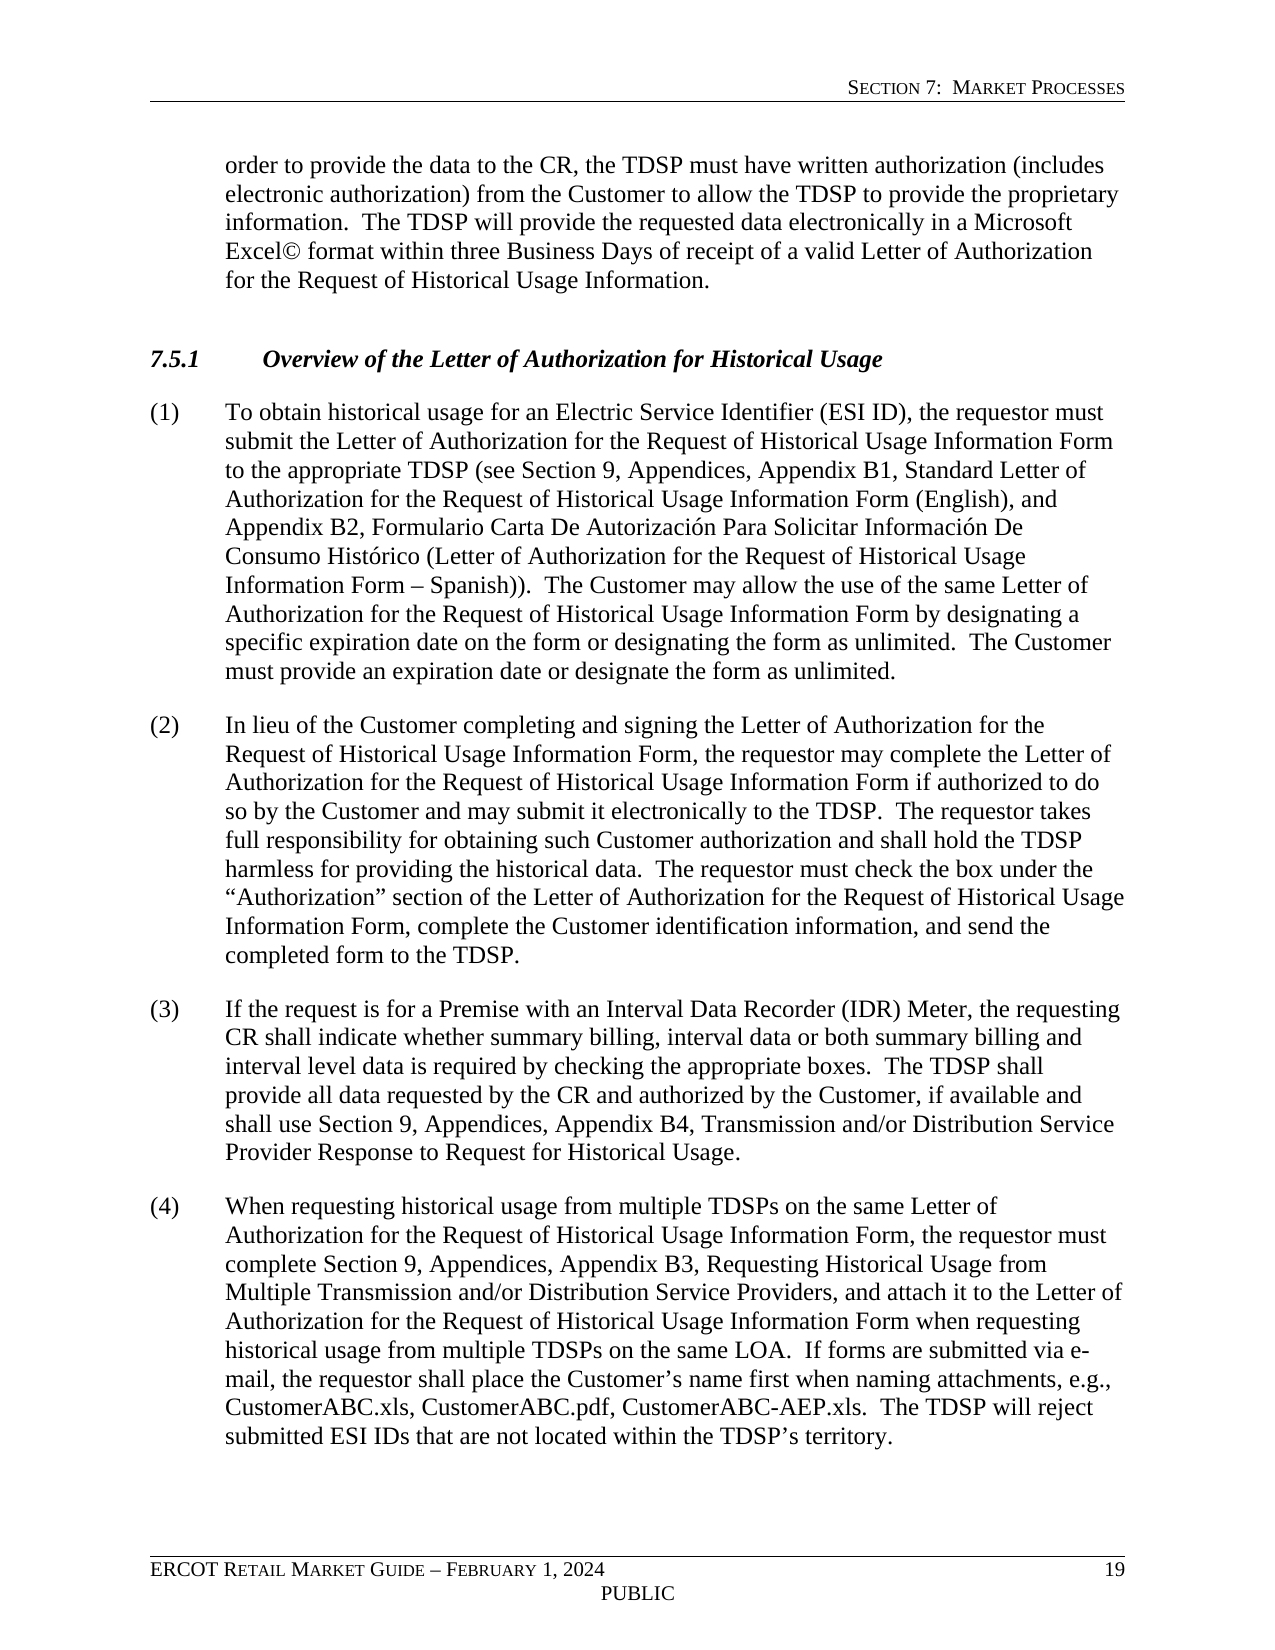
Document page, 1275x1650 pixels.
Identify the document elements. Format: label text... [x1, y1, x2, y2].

text 7.5.1 Overview of the Letter of Authorization for Historical Usage [150, 344, 1125, 372]
text (1) To obtain historical usage for an Electric Service Identifier (ESI ID), the requestor must submit the Letter of Authorization for the Request of Historical Usage Information Form to the appropriate TDSP (see Section 9, Appendices, Appendix B1, Standard Letter of Authorization for the Request of Historical Usage Information Form (English), and Appendix B2, Formulario Carta De Autorización Para Solicitar Información De Consumo Histórico (Letter of Authorization for the Request of Historical Usage Information Form – Spanish)). The Customer may allow the use of the same Letter of Authorization for the Request of Historical Usage Information Form by designating a specific expiration date on the form or designating the form as unlimited. The Customer must provide an expiration date or designate the form as unlimited. [150, 397, 1125, 685]
text (4) When requesting historical usage from multiple TDSPs on the same Letter of Authorization for the Request of Historical Usage Information Form, the requestor must complete Section 9, Appendices, Appendix B3, Requesting Historical Usage from Multiple Transmission and/or Distribution Service Providers, and attach it to the Letter of Authorization for the Request of Historical Usage Information Form when requesting historical usage from multiple TDSPs on the same LOA. If forms are submitted via e-mail, the requestor shall place the Customer’s name first when naming attachments, e.g., CustomerABC.xls, CustomerABC.pdf, CustomerABC-AEP.xls. The TDSP will reject submitted ESI IDs that are not located within the TDSP’s territory. [150, 1191, 1125, 1450]
text (3) If the request is for a Premise with an Interval Data Recorder (IDR) Meter, the requesting CR shall indicate whether summary billing, interval data or both summary billing and interval level data is required by checking the appropriate boxes. The TDSP shall provide all data requested by the CR and authorized by the Customer, if available and shall use Section 9, Appendices, Appendix B4, Transmission and/or Distribution Service Provider Response to Request for Historical Usage. [150, 994, 1125, 1166]
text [150, 150, 1125, 294]
text (2) In lieu of the Customer completing and signing the Letter of Authorization for the Request of Historical Usage Information Form, the requestor may complete the Letter of Authorization for the Request of Historical Usage Information Form if authorized to do so by the Customer and may submit it electronically to the TDSP. The requestor takes full responsibility for obtaining such Customer authorization and shall hold the TDSP harmless for providing the historical data. The requestor must check the box under the “Authorization” section of the Letter of Authorization for the Request of Historical Usage Information Form, complete the Customer identification information, and send the completed form to the TDSP. [150, 710, 1125, 969]
